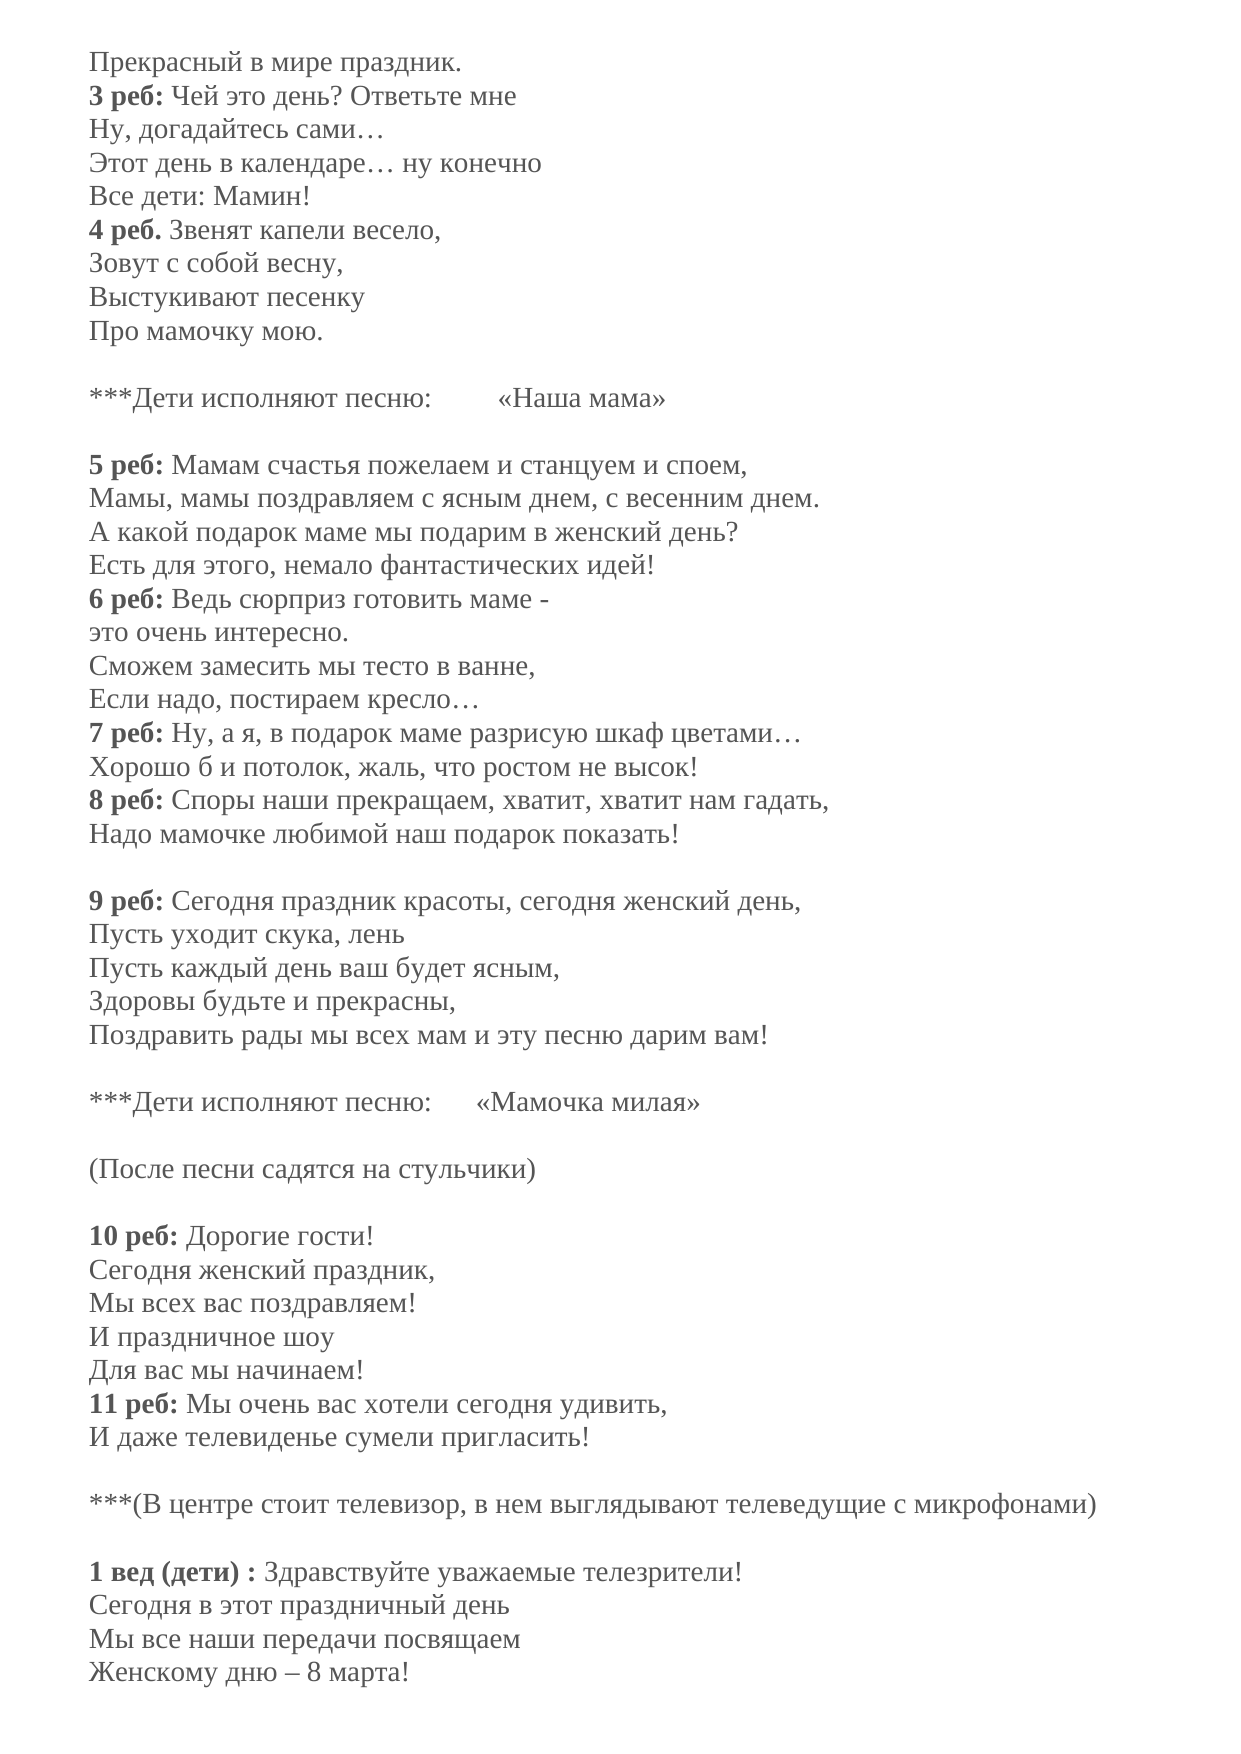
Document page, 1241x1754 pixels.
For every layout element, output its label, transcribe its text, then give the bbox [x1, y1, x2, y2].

text А какой подарок маме мы подарим в женский день? [89, 514, 1152, 547]
text Есть для этого, немало фантастических идей! [89, 547, 1152, 581]
text Пусть каждый день ваш будет ясным, [89, 950, 1152, 983]
text Здоровы будьте и прекрасны, [89, 983, 1152, 1017]
text 3 реб: Чей это день? Ответьте мне [89, 78, 1152, 111]
text Пусть уходит скука, лень [89, 916, 1152, 950]
text Если надо, постираем кресло… [89, 682, 1152, 715]
text Сегодня в этот праздничный день [89, 1587, 1152, 1621]
text Сегодня женский праздник, [89, 1252, 1152, 1285]
text 8 реб: Споры наши прекращаем, хватит, хватит нам гадать, [89, 782, 1152, 816]
text И праздничное шоу [89, 1319, 1152, 1352]
text Ну, догадайтесь сами… [89, 111, 1152, 145]
text Выстукивают песенку [89, 279, 1152, 313]
text 7 реб: Ну, а я, в подарок маме разрисую шкаф цветами… [89, 715, 1152, 749]
text Хорошо б и потолок, жаль, что ростом не высок! [89, 749, 1152, 782]
text Женскому дню – 8 марта! [89, 1654, 1152, 1688]
text Мамы, мамы поздравляем с ясным днем, с весенним днем. [89, 480, 1152, 514]
text Для вас мы начинаем! [89, 1352, 1152, 1386]
text 1 вед (дети) : Здравствуйте уважаемые телезрители! [89, 1554, 1152, 1587]
text 4 реб. Звенят капели весело, [89, 212, 1152, 246]
text ***Дети исполняют песню: «Наша мама» [89, 380, 1152, 413]
text Про мамочку мою. [89, 313, 1152, 346]
text (После песни садятся на стульчики) [89, 1151, 1152, 1185]
text это очень интересно. [89, 614, 1152, 648]
text Этот день в календаре… ну конечно [89, 145, 1152, 178]
text Надо мамочке любимой наш подарок показать! [89, 816, 1152, 849]
text Мы все наши передачи посвящаем [89, 1621, 1152, 1654]
text Прекрасный в мире праздник. [89, 44, 1152, 78]
text ***(В центре стоит телевизор, в нем выглядывают телеведущие с микрофонами) [89, 1487, 1152, 1520]
text Зовут с собой весну, [89, 246, 1152, 279]
text 10 реб: Дорогие гости! [89, 1218, 1152, 1252]
text 9 реб: Сегодня праздник красоты, сегодня женский день, [89, 883, 1152, 916]
text Сможем замесить мы тесто в ванне, [89, 648, 1152, 682]
text Поздравить рады мы всех мам и эту песню дарим вам! [89, 1017, 1152, 1051]
text 11 реб: Мы очень вас хотели сегодня удивить, [89, 1386, 1152, 1419]
text 6 реб: Ведь сюрприз готовить маме - [89, 581, 1152, 614]
text И даже телевиденье сумели пригласить! [89, 1419, 1152, 1453]
text Все дети: Мамин! [89, 178, 1152, 212]
text ***Дети исполняют песню: «Мамочка милая» [89, 1084, 1152, 1118]
text Мы всех вас поздравляем! [89, 1285, 1152, 1319]
text 5 реб: Мамам счастья пожелаем и станцуем и споем, [89, 447, 1152, 480]
